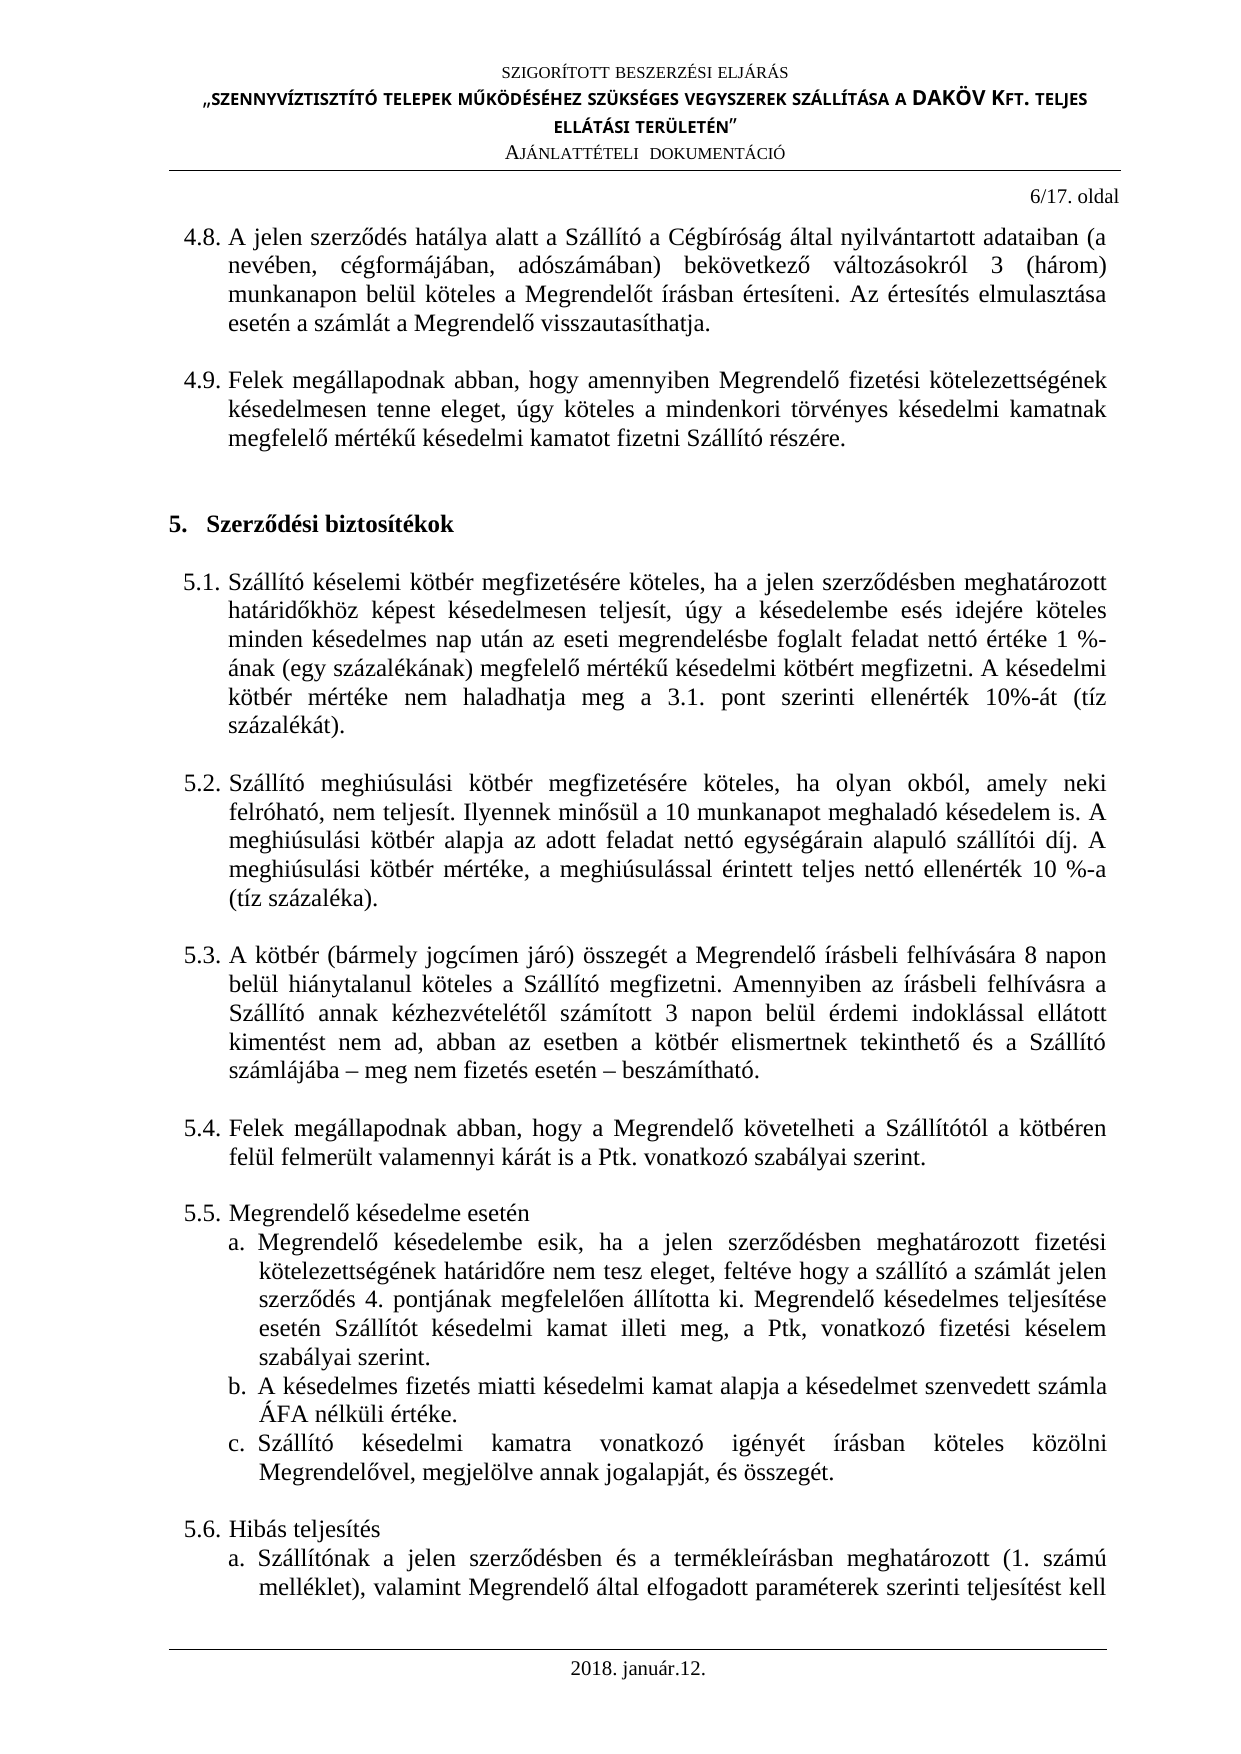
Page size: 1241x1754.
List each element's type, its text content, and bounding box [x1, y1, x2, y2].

list Szállító késedelmi kamatra vonatkozó igényét írásban köteles közölni Megrendelővel, megjelölve annak jogalapját, és összegét. [228, 1428, 1107, 1486]
list Hibás teljesítés [183, 1514, 1107, 1543]
list Szállító meghiúsulási kötbér megfizetésére köteles, ha olyan okból, amely neki felróható, nem teljesít. Ilyennek minősül a 10 munkanapot meghaladó késedelem is. A meghiúsulási kötbér alapja az adott feladat nettó egységárain alapuló szállítói díj. A meghiúsulási kötbér mértéke, a meghiúsulással érintett teljes nettó ellenérték 10 %-a (tíz százaléka). [183, 768, 1107, 912]
list Felek megállapodnak abban, hogy a Megrendelő követelheti a Szállítótól a kötbéren felül felmerült valamennyi kárát is a Ptk. vonatkozó szabályai szerint. [183, 1113, 1107, 1170]
list Szerződési biztosítékok [169, 509, 1107, 538]
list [228, 1543, 1107, 1601]
list Felek megállapodnak abban, hogy amennyiben Megrendelő fizetési kötelezettségének késedelmesen tenne eleget, úgy köteles a mindenkori törvényes késedelmi kamatnak megfelelő mértékű késedelmi kamatot fizetni Szállító részére. [183, 365, 1107, 452]
list Megrendelő késedelembe esik, ha a jelen szerződésben meghatározott fizetési kötelezettségének határidőre nem tesz eleget, feltéve hogy a szállító a számlát jelen szerződés 4. pontjának megfelelően állította ki. Megrendelő késedelmes teljesítése esetén Szállítót késedelmi kamat illeti meg, a Ptk, vonatkozó fizetési késelem szabályai szerint. [228, 1227, 1107, 1371]
list Szállító késelemi kötbér megfizetésére köteles, ha a jelen szerződésben meghatározott határidőkhöz képest késedelmesen teljesít, úgy a késedelembe esés idejére köteles minden késedelmes nap után az eseti megrendelésbe foglalt feladat nettó értéke 1 %-ának (egy százalékának) megfelelő mértékű késedelmi kötbért megfizetni. A késedelmi kötbér mértéke nem haladhatja meg a 3.1. pont szerinti ellenérték 10%-át (tíz százalékát). [183, 567, 1107, 739]
list Megrendelő késedelme esetén [183, 1198, 1107, 1227]
list A kötbér (bármely jogcímen járó) összegét a Megrendelő írásbeli felhívására 8 napon belül hiánytalanul köteles a Szállító megfizetni. Amennyiben az írásbeli felhívásra a Szállító annak kézhezvételétől számított 3 napon belül érdemi indoklással ellátott kimentést nem ad, abban az esetben a kötbér elismertnek tekinthető és a Szállító számlájába – meg nem fizetés esetén – beszámítható. [183, 940, 1107, 1084]
list A jelen szerződés hatálya alatt a Szállító a Cégbíróság által nyilvántartott adataiban (a nevében, cégformájában, adószámában) bekövetkező változásokról 3 (három) munkanapon belül köteles a Megrendelőt írásban értesíteni. Az értesítés elmulasztása esetén a számlát a Megrendelő visszautasíthatja. [183, 222, 1107, 337]
list A késedelmes fizetés miatti késedelmi kamat alapja a késedelmet szenvedett számla ÁFA nélküli értéke. [228, 1371, 1107, 1428]
